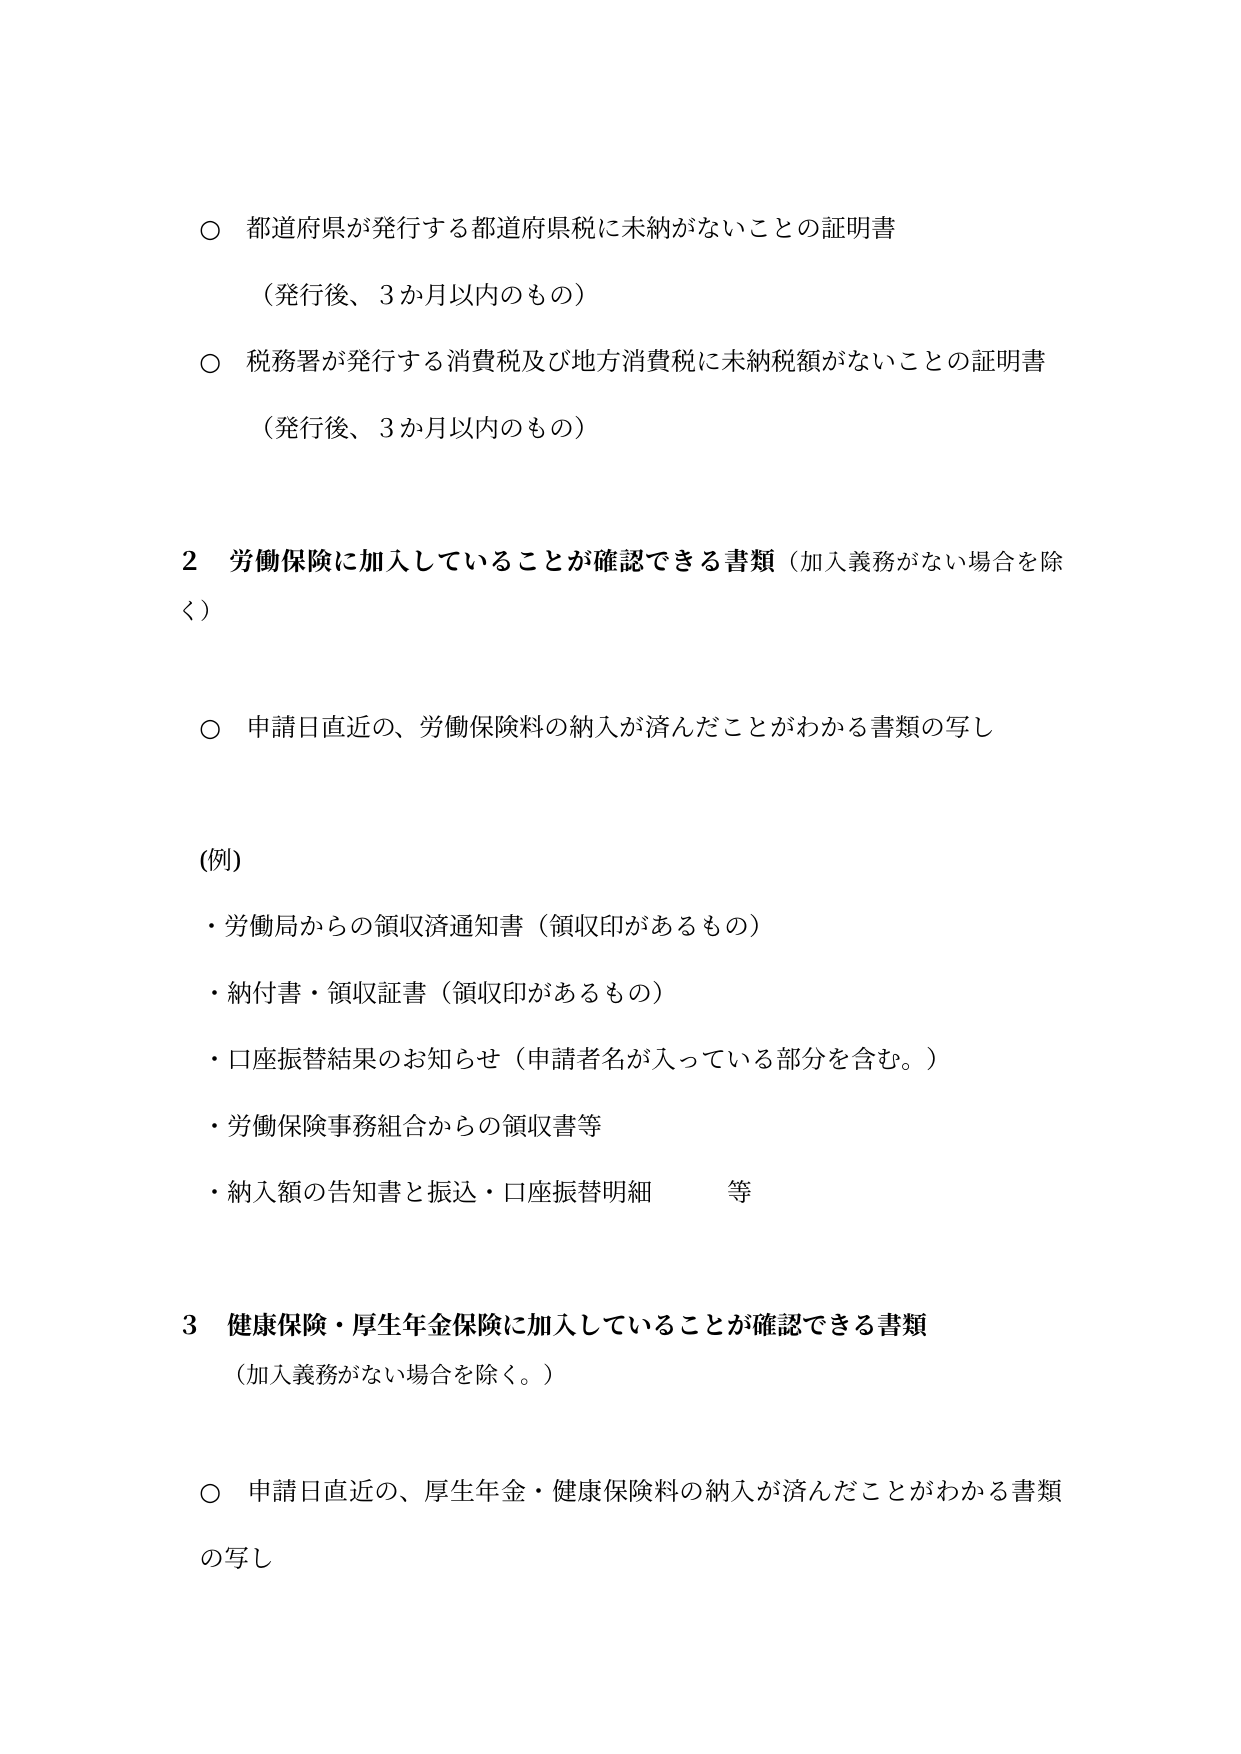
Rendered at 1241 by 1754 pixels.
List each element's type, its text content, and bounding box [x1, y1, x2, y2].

text ・労働保険事務組合からの領収書等 [177, 1091, 1063, 1157]
text （発行後、３か月以内のもの） [199, 393, 1063, 460]
text (例) [199, 825, 1063, 892]
text ２ 労働保険に加入していることが確認できる書類（加入義務がない場合を除く） [177, 526, 1063, 626]
text ・納入額の告知書と振込・口座振替明細 等 [177, 1157, 1063, 1224]
text ・労働局からの領収済通知書（領収印があるもの） [199, 892, 1063, 958]
text ・口座振替結果のお知らせ（申請者名が入っている部分を含む。） [177, 1024, 1063, 1091]
text （加入義務がない場合を除く。） [177, 1357, 1063, 1390]
text ○ 税務署が発行する消費税及び地方消費税に未納税額がないことの証明書 [199, 327, 1063, 393]
text ○ 申請日直近の、厚生年金・健康保険料の納入が済んだことがわかる書類の写し [199, 1457, 1063, 1589]
text ○ 都道府県が発行する都道府県税に未納がないことの証明書 [199, 194, 1063, 260]
text ・納付書・領収証書（領収印があるもの） [177, 958, 1063, 1024]
text ３ 健康保険・厚生年金保険に加入していることが確認できる書類 [177, 1290, 1063, 1357]
text （発行後、３か月以内のもの） [199, 260, 1063, 327]
text ○ 申請日直近の、労働保険料の納入が済んだことがわかる書類の写し [199, 692, 1063, 759]
